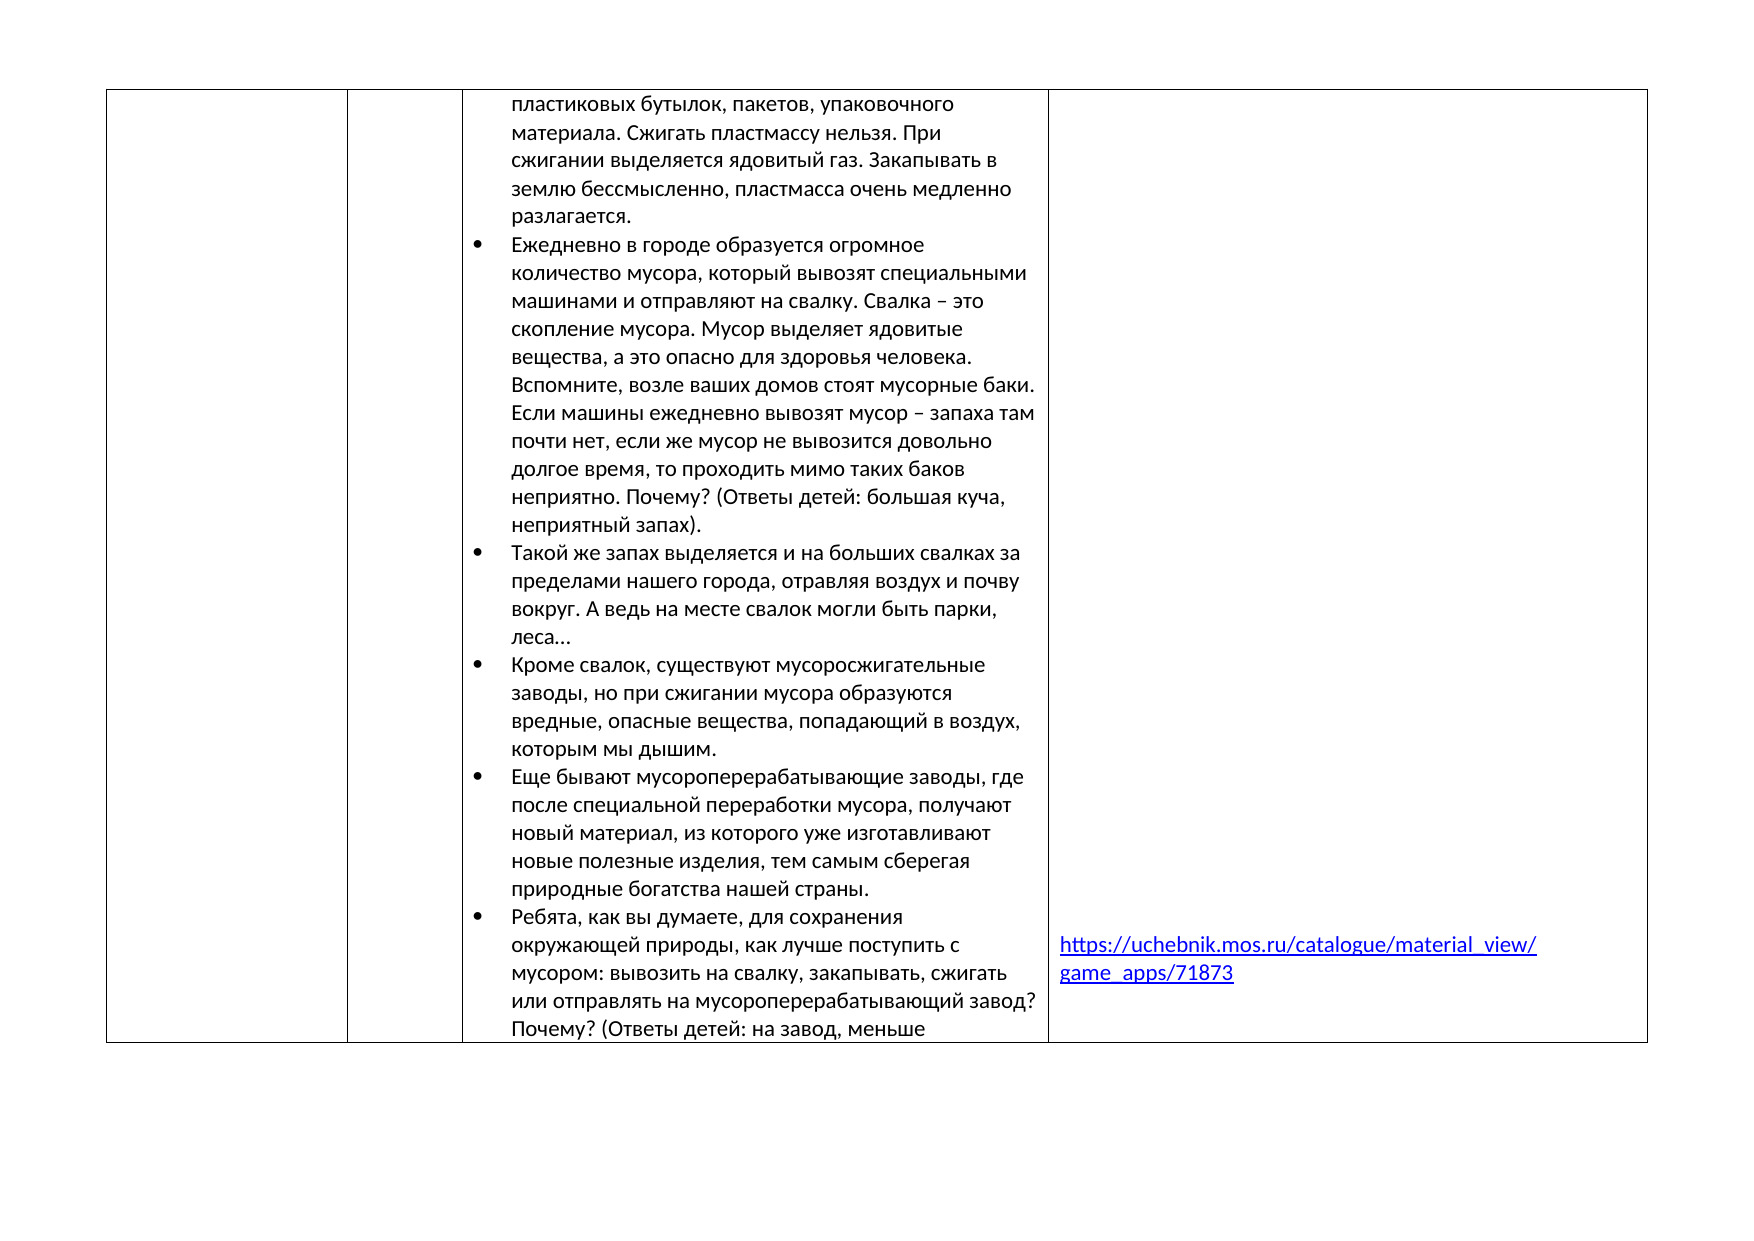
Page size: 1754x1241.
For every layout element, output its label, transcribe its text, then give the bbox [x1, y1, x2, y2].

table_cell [463, 90, 1048, 1042]
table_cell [107, 90, 347, 1042]
table_cell 7 [348, 90, 462, 1042]
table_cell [1049, 90, 1647, 1042]
